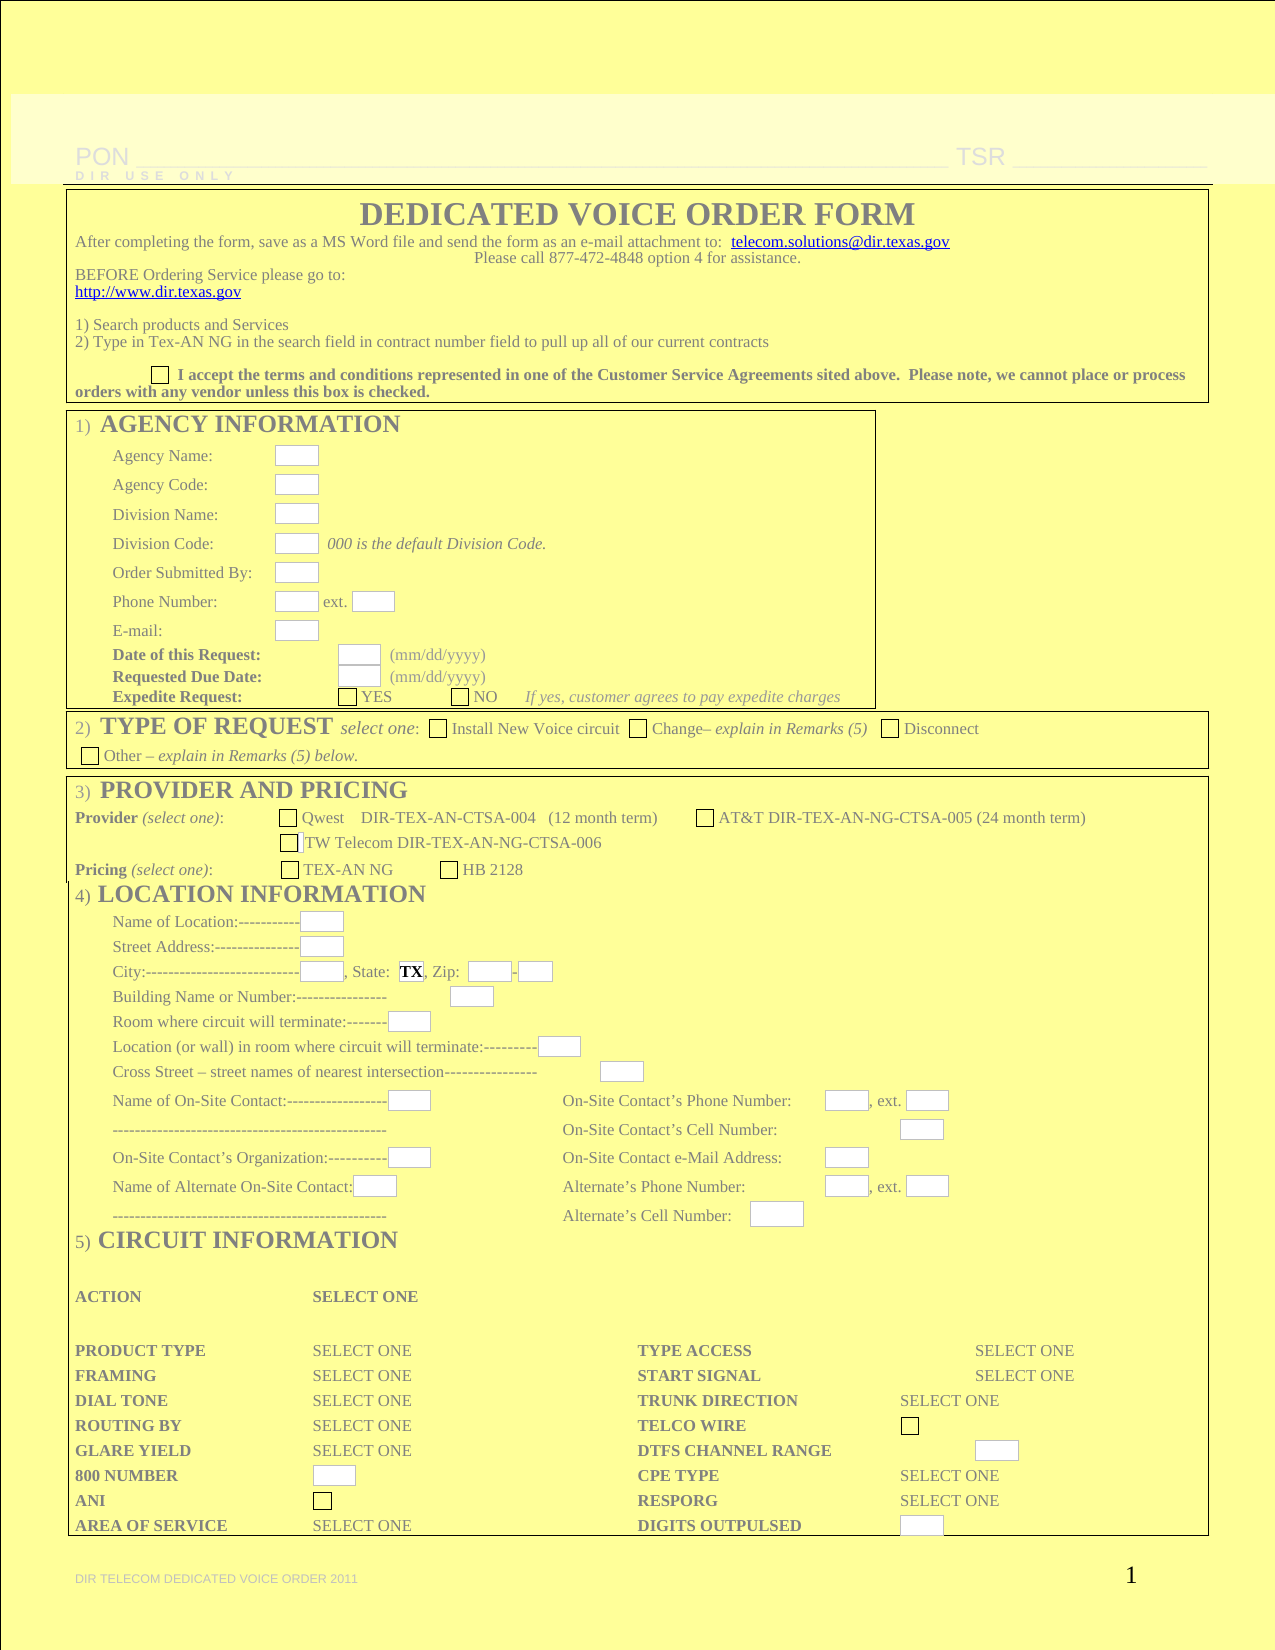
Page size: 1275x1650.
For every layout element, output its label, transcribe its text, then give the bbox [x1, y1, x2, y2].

text 4) LOCATION INFORMATION [68, 880, 1208, 908]
text 1) AGENCY INFORMATION [67, 411, 875, 437]
text Cross Street – street names of nearest intersection [75, 1058, 1200, 1082]
text I accept the terms and conditions represented in one of the Customer Service Agreements sited above. Please note, we cannot place or process orders with any vendor unless this box is checked. [67, 364, 1208, 402]
text Name of On-Site Contact: On-Site Contact’s Phone Number: , ext. [69, 1082, 1208, 1111]
text ANI RESPORG [75, 1486, 1200, 1511]
text Division Code: 000 is the default Division Code. [67, 524, 875, 553]
text Room where circuit will terminate: [75, 1008, 1200, 1033]
text PRODUCT TYPE TYPE ACCESS [75, 1336, 1200, 1361]
text http://www.dir.texas.gov [75, 284, 1200, 300]
text On-Site Contact’s Organization: On-Site Contact e-Mail Address: [69, 1140, 1208, 1167]
text Please call 877-472-4848 option 4 for assistance. [75, 250, 1200, 267]
text Date of this Request: (mm/dd/yyyy) [67, 641, 875, 662]
text Location (or wall) in room where circuit will terminate: [75, 1033, 1200, 1058]
text Provider (select one): Qwest DIR-TEX-AN-CTSA-004 (12 month term) AT&T DIR-TEX-AN-NG-CTSA-005 (24 month term) [75, 804, 1200, 829]
text Requested Due Date: (mm/dd/yyyy) [67, 662, 338, 683]
text 2) TYPE OF REQUEST select one: Install New Voice circuit Change– explain in Remarks (5) Disconnect [67, 712, 1208, 738]
text DIAL TONE TRUNK DIRECTION [75, 1386, 1200, 1411]
text Agency Code: [67, 466, 875, 495]
text Order Submitted By: [67, 553, 875, 583]
text Other – explain in Remarks (5) below. [67, 738, 1208, 768]
text E-mail: [67, 612, 875, 641]
text Agency Name: [67, 437, 875, 466]
text FRAMING START SIGNAL [75, 1361, 1200, 1386]
text BEFORE Ordering Service please go to: [75, 267, 1200, 284]
text 1) Search products and Services [75, 317, 1200, 334]
text Building Name or Number: [75, 983, 1200, 1008]
text 5) CIRCUIT INFORMATION [69, 1228, 1208, 1254]
text Name of Alternate On-Site Contact: Alternate’s Phone Number: , ext. [69, 1167, 1208, 1196]
text 800 NUMBER CPE TYPE [75, 1461, 1200, 1486]
text Alternate’s Cell Number: [69, 1196, 1208, 1227]
text City: , State: TX, Zip: - [75, 958, 1200, 983]
text GLARE YIELD DTFS CHANNEL RANGE [75, 1436, 1200, 1461]
text TW Telecom DIR-TEX-AN-NG-CTSA-006 [75, 829, 1200, 853]
text 3) PROVIDER AND PRICING [67, 777, 1208, 804]
text Pricing (select one): TEX-AN NG HB 2128 [67, 853, 1208, 881]
text Expedite Request: YES NO If yes, customer agrees to pay expedite charges [67, 683, 875, 708]
text ACTION [75, 1282, 1200, 1307]
title DEDICATED VOICE ORDER FORM [67, 190, 1208, 234]
text Name of Location: [75, 908, 1200, 933]
text On-Site Contact’s Cell Number: [69, 1111, 1208, 1140]
text AREA OF SERVICE DIGITS OUTPULSED [75, 1511, 1200, 1535]
text Requested Due Date: (mm/dd/yyyy) [381, 662, 875, 683]
text Phone Number: ext. [67, 583, 875, 612]
text ROUTING BY TELCO WIRE [75, 1411, 1200, 1436]
text Street Address: [75, 933, 1200, 958]
text Division Name: [67, 495, 875, 524]
text 2) Type in -AN NG in the search field in contract number field to pull up all of our current contracts [75, 334, 1200, 350]
text After completing the form, save as a MS Word file and send the form as an e-mail attachment to: telecom.solutions@dir.texas.gov [75, 234, 1200, 250]
